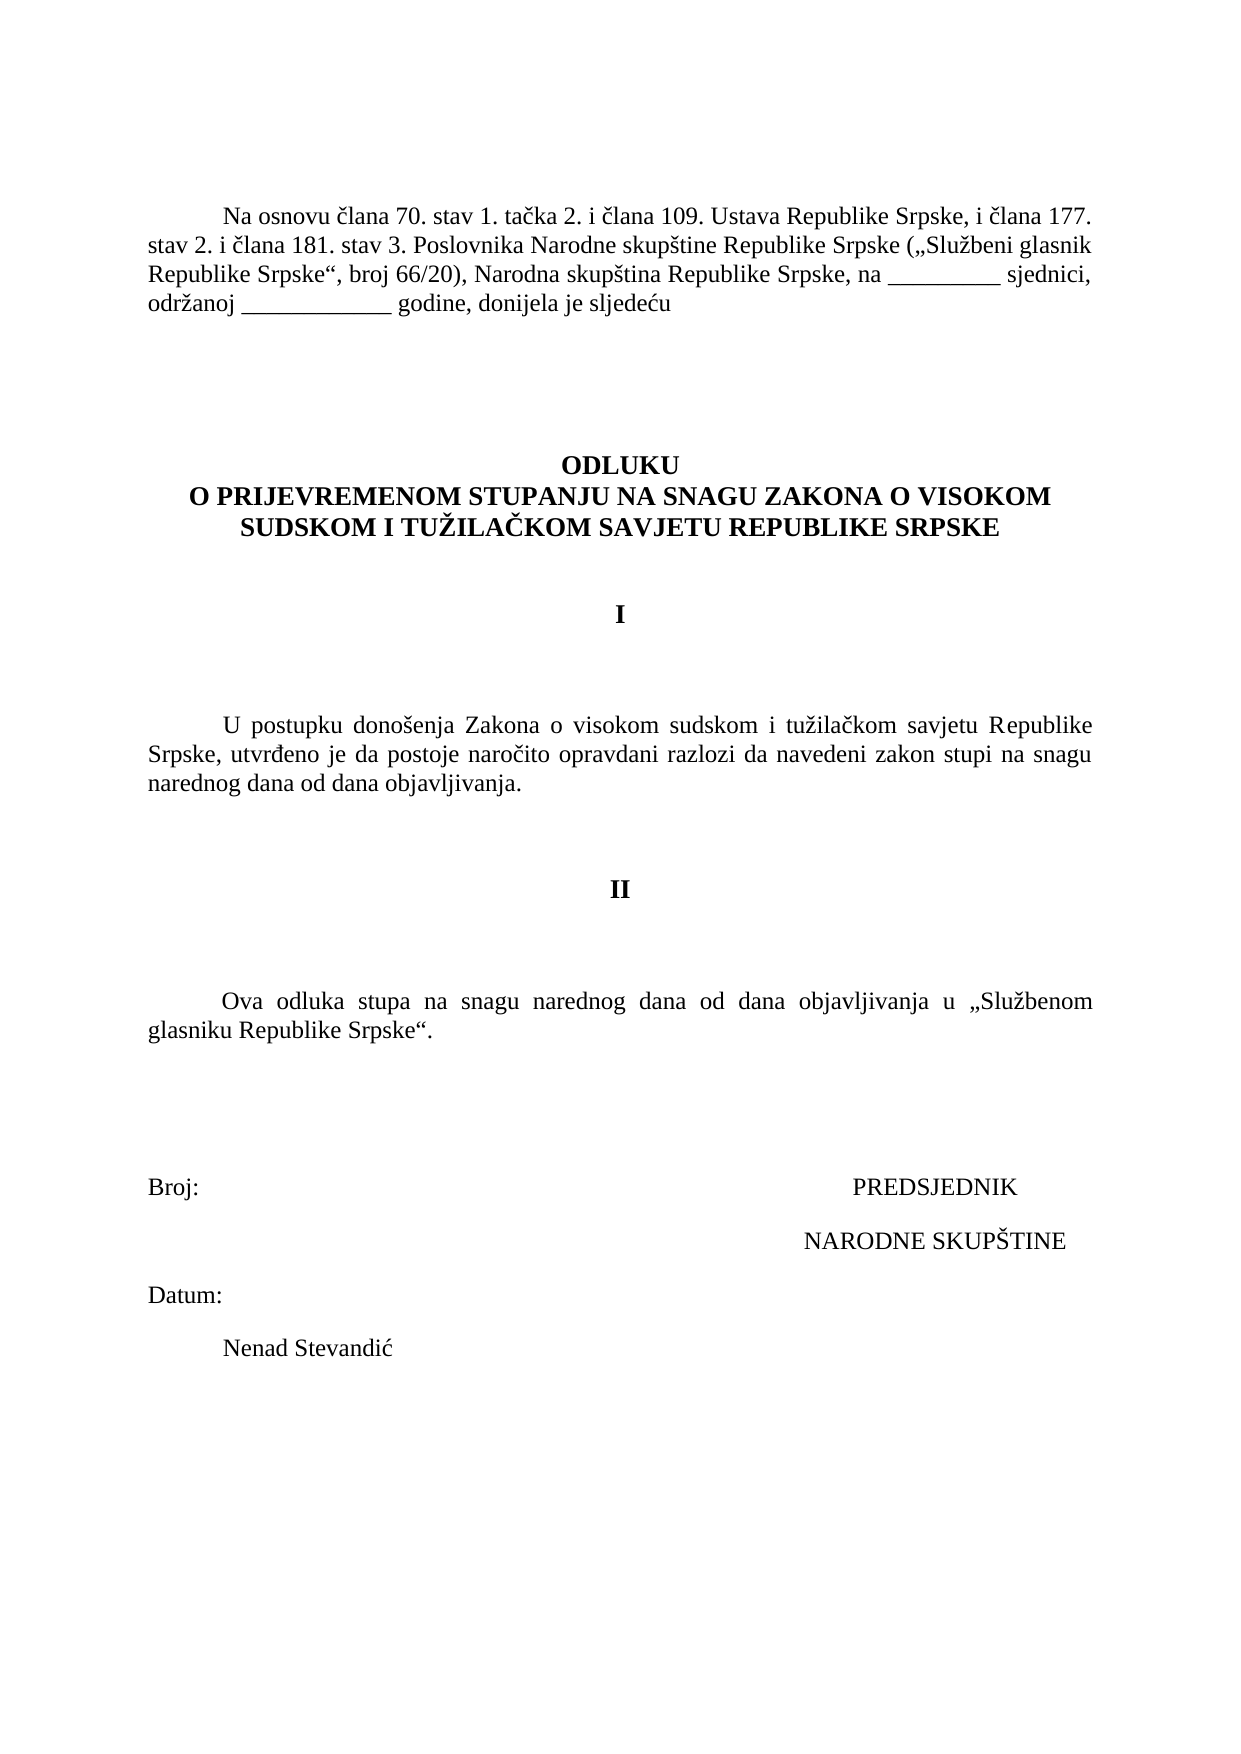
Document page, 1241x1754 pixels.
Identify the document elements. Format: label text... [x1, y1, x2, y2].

text NARODNE SKUPŠTINE [148, 1226, 1093, 1254]
text O PRIJEVREMENOM STUPANJU NA SNAGU ZAKONA O VISOKOM SUDSKOM I TUŽILAČKOM SAVJETU REPUBLIKE SRPSKE [148, 480, 1093, 542]
text Ova odluka stupa na snagu narednog dana od dana objavljivanja u „Službenom glasniku Republike Srpske“. [148, 986, 1093, 1043]
text ODLUKU [148, 449, 1093, 480]
text Broj: PREDSJEDNIK [148, 1172, 1093, 1201]
text Nenad Stevandić [148, 1333, 1093, 1362]
text U postupku donošenja Zakona o visokom sudskom i tužilačkom savjetu Republike Srpske, utvrđeno je da postoje naročito opravdani razlozi da navedeni zakon stupi na snagu narednog dana od dana objavljivanja. [148, 711, 1093, 797]
text Na osnovu člana 70. stav 1. tačka 2. i člana 109. Ustava Republike Srpske, i člana 177. stav 2. i člana 181. stav 3. Poslovnika Narodne skupštine Republike Srpske („Službeni glasnik Republike Srpske“, broj 66/20), Narodna skupština Republike Srpske, na _________ sjednici, održanoj ____________ godine, donijela je sljedeću [148, 201, 1093, 316]
text II [148, 873, 1093, 905]
text I [148, 598, 1093, 629]
text Datum: [148, 1280, 1093, 1308]
